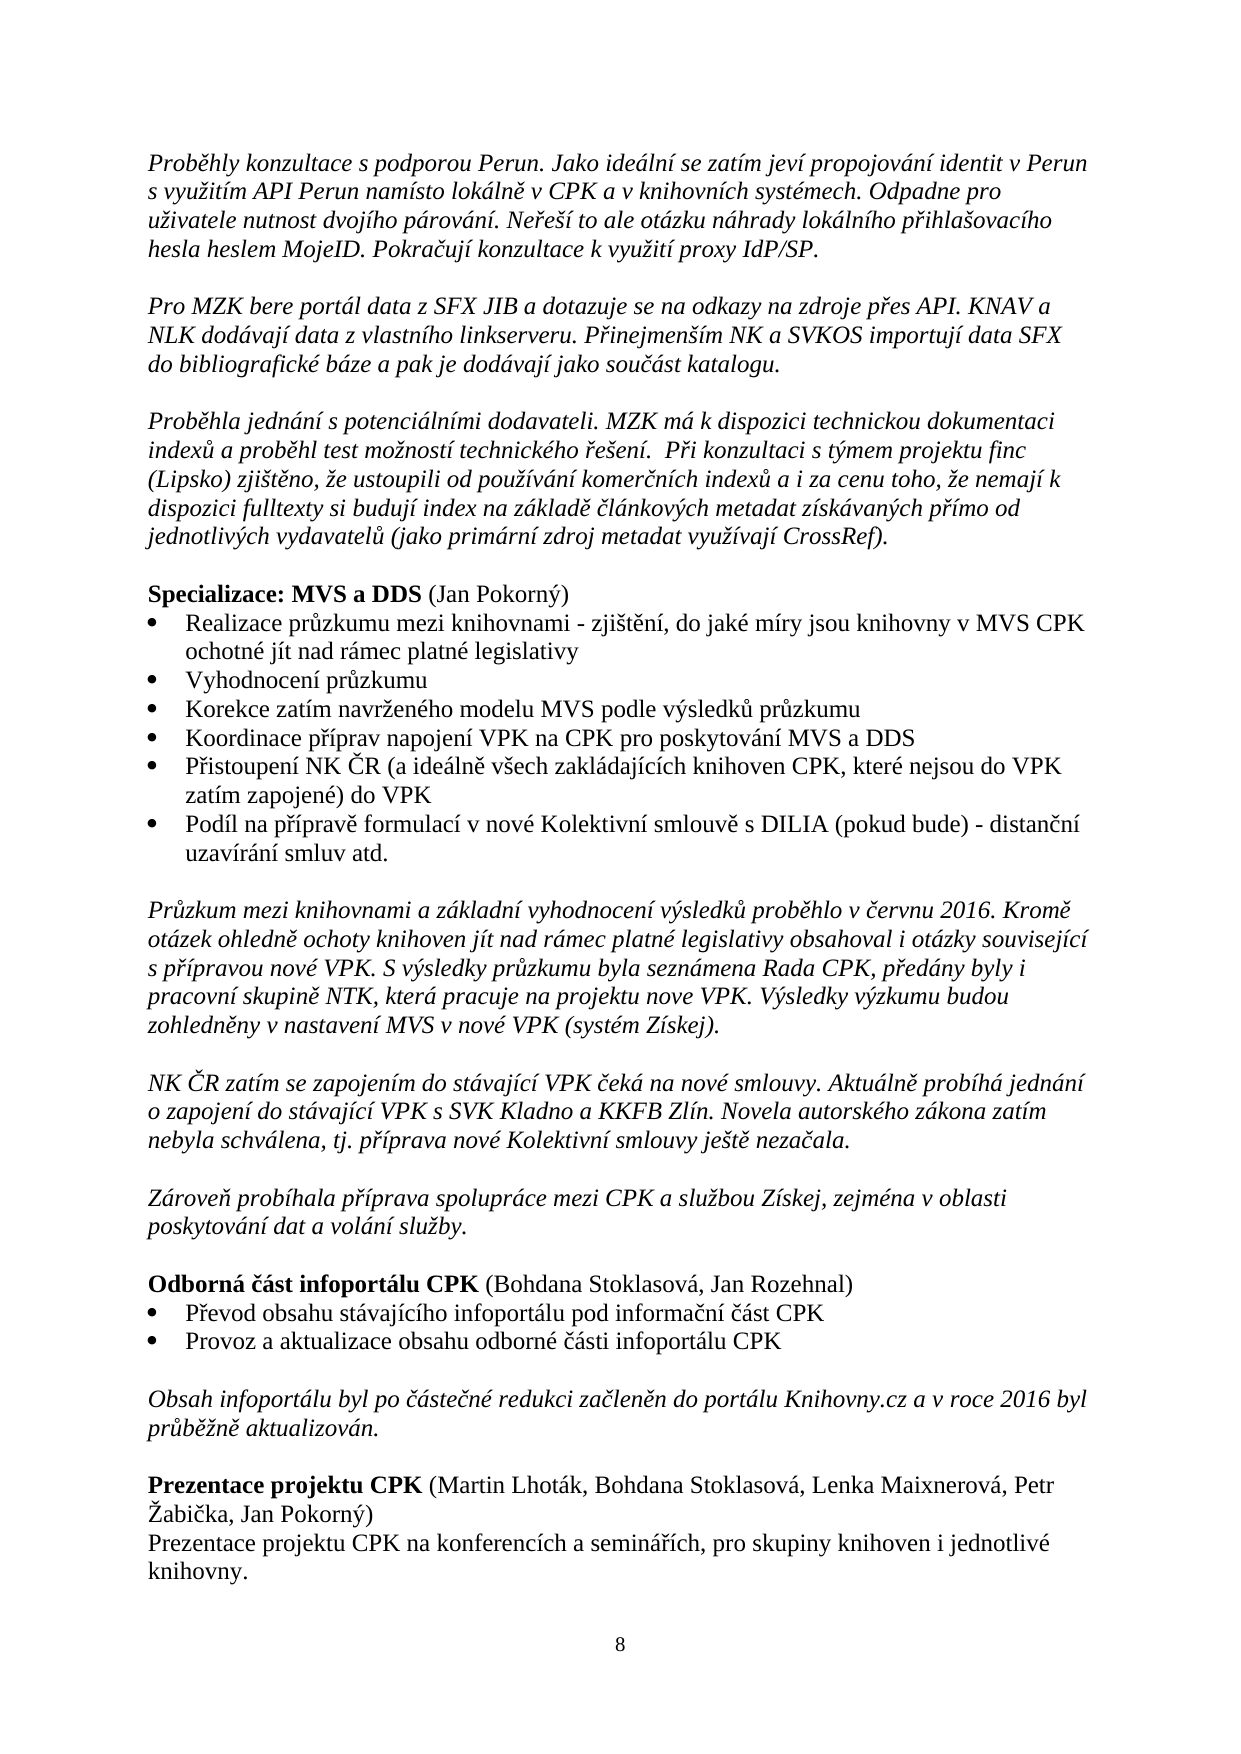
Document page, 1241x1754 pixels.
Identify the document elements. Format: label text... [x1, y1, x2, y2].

text Proběhly konzultace s podporou Perun. Jako ideální se zatím jeví propojování identit v Perun s využitím API Perun namísto lokálně v CPK a v knihovních systémech. Odpadne pro uživatele nutnost dvojího párování. Neřeší to ale otázku náhrady lokálního přihlašovacího hesla heslem MojeID. Pokračují konzultace k využití proxy IdP/SP. [148, 148, 1093, 263]
list Převod obsahu stávajícího infoportálu pod informační část CPK [148, 1298, 1093, 1326]
text Specializace: MVS a DDS (Jan Pokorný) [148, 579, 1093, 608]
list Vyhodnocení průzkumu [148, 665, 1093, 694]
list Realizace průzkumu mezi knihovnami - zjištění, do jaké míry jsou knihovny v MVS CPK ochotné jít nad rámec platné legislativy [148, 608, 1093, 665]
list Podíl na přípravě formulací v nové Kolektivní smlouvě s DILIA (pokud bude) - distanční uzavírání smluv atd. [148, 809, 1093, 866]
text Pro MZK bere portál data z SFX JIB a dotazuje se na odkazy na zdroje přes API. KNAV a NLK dodávají data z vlastního linkserveru. Přinejmenším NK a SVKOS importují data SFX do bibliografické báze a pak je dodávají jako součást katalogu. [148, 291, 1093, 378]
list Přistoupení NK ČR (a ideálně všech zakládajících knihoven CPK, které nejsou do VPK zatím zapojené) do VPK [148, 751, 1093, 809]
list Koordinace příprav napojení VPK na CPK pro poskytování MVS a DDS [148, 723, 1093, 751]
text Odborná část infoportálu CPK (Bohdana Stoklasová, Jan Rozehnal) [148, 1269, 1093, 1298]
text Prezentace projektu CPK na konferencích a seminářích, pro skupiny knihoven i jednotlivé knihovny. [148, 1528, 1093, 1585]
text Průzkum mezi knihovnami a základní vyhodnocení výsledků proběhlo v červnu 2016. Kromě otázek ohledně ochoty knihoven jít nad rámec platné legislativy obsahoval i otázky související s přípravou nové VPK. S výsledky průzkumu byla seznámena Rada CPK, předány byly i pracovní skupině NTK, která pracuje na projektu nove VPK. Výsledky výzkumu budou zohledněny v nastavení MVS v nové VPK (systém Získej). [148, 895, 1093, 1039]
text NK ČR zatím se zapojením do stávající VPK čeká na nové smlouvy. Aktuálně probíhá jednání o zapojení do stávající VPK s SVK Kladno a KKFB Zlín. Novela autorského zákona zatím nebyla schválena, tj. příprava nové Kolektivní smlouvy ještě nezačala. [148, 1068, 1093, 1154]
text Proběhla jednání s potenciálními dodavateli. MZK má k dispozici technickou dokumentaci indexů a proběhl test možností technického řešení. Při konzultaci s týmem projektu finc (Lipsko) zjištěno, že ustoupili od používání komerčních indexů a i za cenu toho, že nemají k dispozici fulltexty si budují index na základě článkových metadat získávaných přímo od jednotlivých vydavatelů (jako primární zdroj metadat využívají CrossRef). [148, 406, 1093, 550]
text Obsah infoportálu byl po částečné redukci začleněn do portálu Knihovny.cz a v roce 2016 byl průběžně aktualizován. [148, 1384, 1093, 1441]
list Provoz a aktualizace obsahu odborné části infoportálu CPK [148, 1326, 1093, 1355]
text Zároveň probíhala příprava spolupráce mezi CPK a službou Získej, zejména v oblasti poskytování dat a volání služby. [148, 1183, 1093, 1240]
list Korekce zatím navrženého modelu MVS podle výsledků průzkumu [148, 694, 1093, 723]
text Prezentace projektu CPK (Martin Lhoták, Bohdana Stoklasová, Lenka Maixnerová, Petr Žabička, Jan Pokorný) [148, 1470, 1093, 1528]
